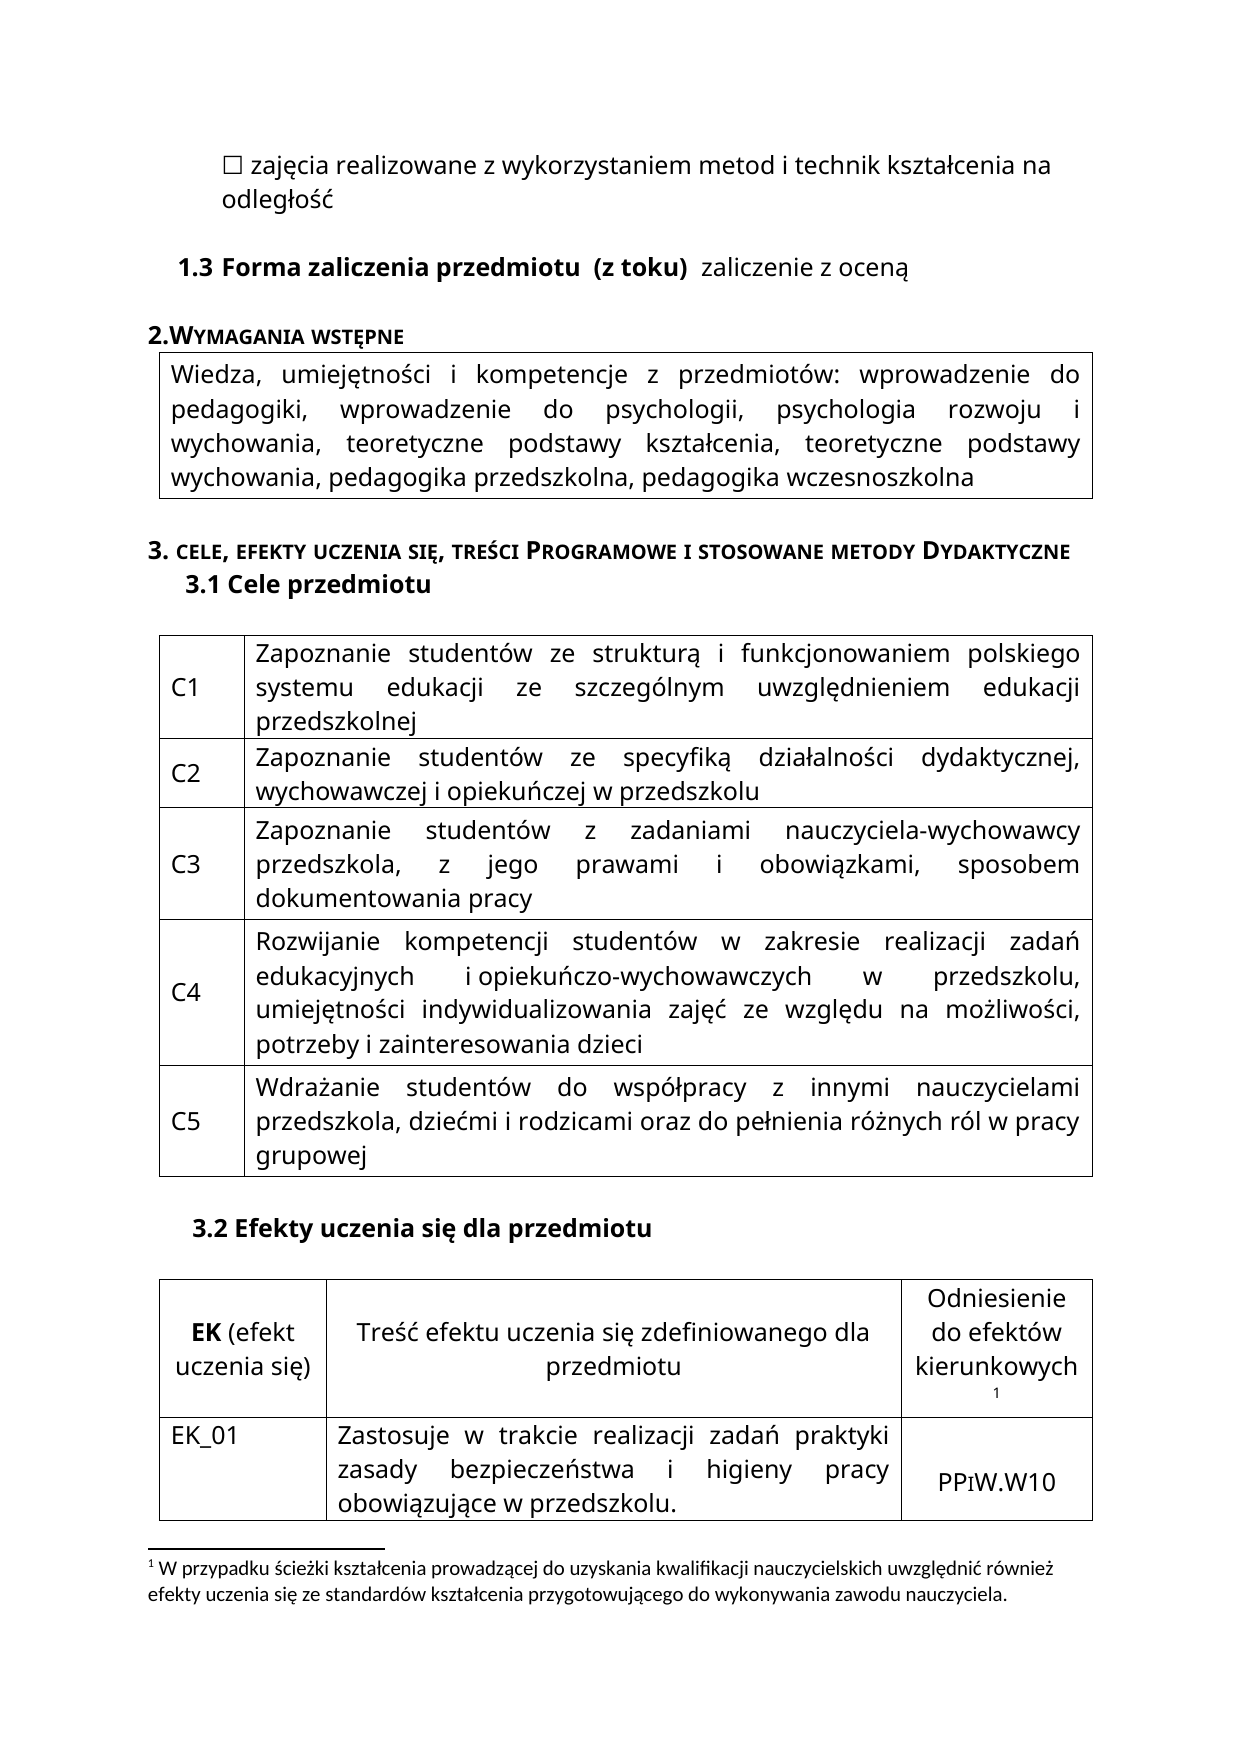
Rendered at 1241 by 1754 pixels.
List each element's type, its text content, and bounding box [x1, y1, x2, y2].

table_cell Wdrażanie studentów do współpracy z innymi nauczycielami przedszkola, dziećmi i rodzicami oraz do pełnienia różnych ról w pracy grupowej [245, 1066, 1092, 1176]
table_cell C4 [160, 920, 244, 1064]
table_header C1 [160, 636, 244, 738]
table_header Zapoznanie studentów ze strukturą i funkcjonowaniem polskiego systemu edukacji ze szczególnym uwzględnieniem edukacji przedszkolnej [245, 636, 1092, 738]
table_header EK (efekt uczenia się) [160, 1280, 326, 1417]
text 3.2 Efekty uczenia się dla przedmiotu [192, 1211, 1093, 1245]
table_cell EK_01 [160, 1418, 326, 1520]
table_cell C3 [160, 808, 244, 919]
table_header Treść efektu uczenia się zdefiniowanego dla przedmiotu [327, 1280, 901, 1417]
text 3. cele, efekty uczenia się, treści Programowe i stosowane metody Dydaktyczne [148, 533, 1093, 567]
text 1.3 Forma zaliczenia przedmiotu (z toku) zaliczenie z oceną [177, 250, 1093, 284]
table_cell C5 [160, 1066, 244, 1176]
text 3.1 Cele przedmiotu [185, 567, 1093, 601]
table_cell PPiW.W10 [902, 1418, 1092, 1520]
table_cell Zapoznanie studentów ze specyfiką działalności dydaktycznej, wychowawczej i opiekuńczej w przedszkolu [245, 739, 1092, 807]
text 2.Wymagania wstępne [148, 318, 1093, 352]
table_header Odniesienie do efektów kierunkowych [902, 1280, 1092, 1417]
table_header Wiedza, umiejętności i kompetencje z przedmiotów: wprowadzenie do pedagogiki, wprowadzenie do psychologii, psychologia rozwoju i wychowania, teoretyczne podstawy kształcenia, teoretyczne podstawy wychowania, pedagogika przedszkolna, pedagogika wczesnoszkolna [160, 353, 1092, 498]
table_cell Zapoznanie studentów z zadaniami nauczyciela-wychowawcy przedszkola, z jego prawami i obowiązkami, sposobem dokumentowania pracy [245, 808, 1092, 919]
table_cell Zastosuje w trakcie realizacji zadań praktyki zasady bezpieczeństwa i higieny pracy obowiązujące w przedszkolu. [327, 1418, 901, 1520]
table_cell C2 [160, 739, 244, 807]
text ☐ zajęcia realizowane z wykorzystaniem metod i technik kształcenia na odległość [221, 148, 1093, 216]
table_cell Rozwijanie kompetencji studentów w zakresie realizacji zadań edukacyjnych i opiekuńczo-wychowawczych w przedszkolu, umiejętności indywidualizowania zajęć ze względu na możliwości, potrzeby i zainteresowania dzieci [245, 920, 1092, 1064]
